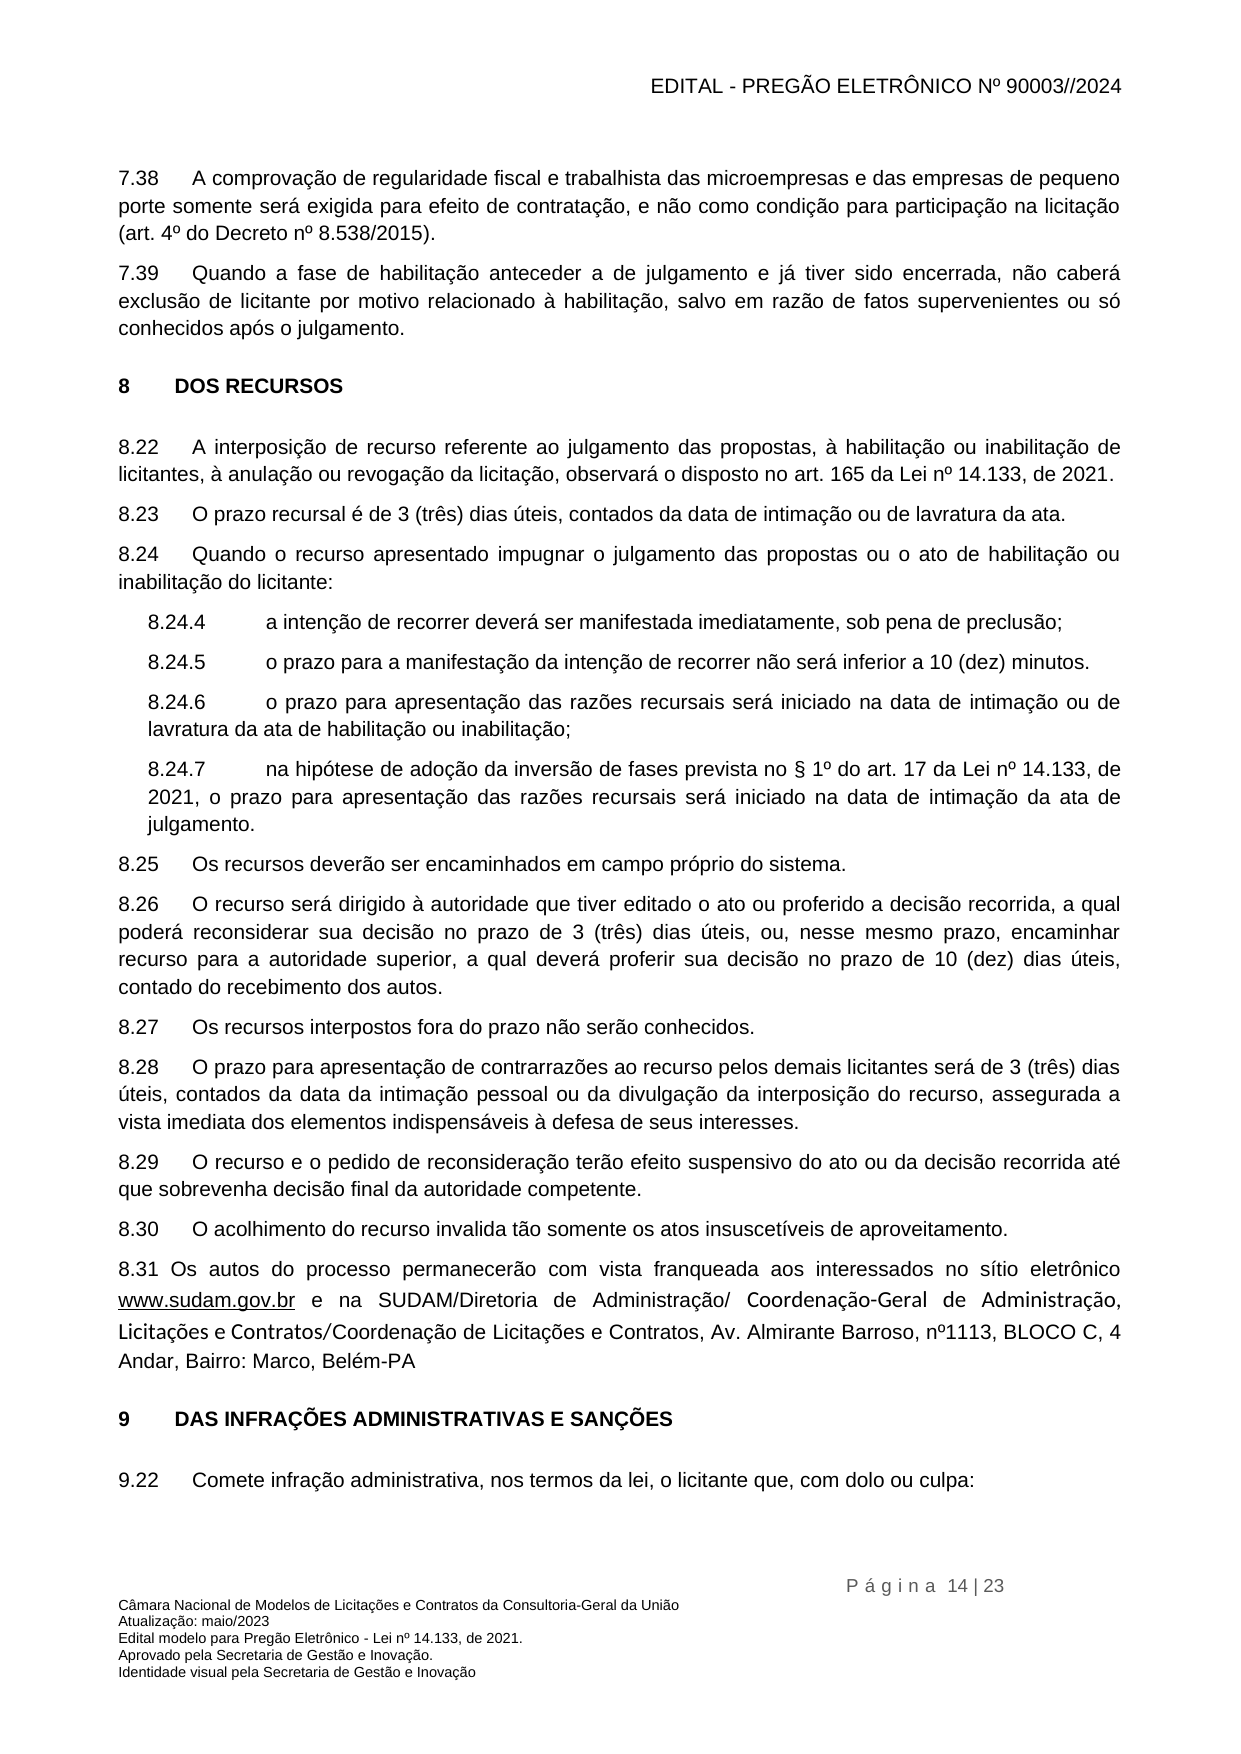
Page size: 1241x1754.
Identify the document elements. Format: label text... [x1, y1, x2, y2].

list 8.31 Os autos do processo permanecerão com vista franqueada aos interessados no sítio eletrônico www.sudam.gov.br e na SUDAM/Diretoria de Administração/ Coordenação-Geral de Administração, Licitações e Contratos/Coordenação de Licitações e Contratos, Av. Almirante Barroso, nº1113, BLOCO C, 4 Andar, Bairro: Marco, Belém-PA [118, 1257, 1122, 1373]
list O recurso será dirigido à autoridade que tiver editado o ato ou proferido a decisão recorrida, a qual poderá reconsiderar sua decisão no prazo de 3 (três) dias úteis, ou, nesse mesmo prazo, encaminhar recurso para a autoridade superior, a qual deverá proferir sua decisão no prazo de 10 (dez) dias úteis, contado do recebimento dos autos. [118, 892, 1122, 998]
list Comete infração administrativa, nos termos da lei, o licitante que, com dolo ou culpa: [118, 1468, 1122, 1492]
list DOS RECURSOS [118, 373, 1122, 397]
list DAS INFRAÇÕES ADMINISTRATIVAS E SANÇÕES [118, 1406, 1122, 1430]
list Quando a fase de habilitação anteceder a de julgamento e já tiver sido encerrada, não caberá exclusão de licitante por motivo relacionado à habilitação, salvo em razão de fatos supervenientes ou só conhecidos após o julgamento. [118, 261, 1122, 340]
list na hipótese de adoção da inversão de fases prevista no § 1º do art. 17 da Lei nº 14.133, de 2021, o prazo para apresentação das razões recursais será iniciado na data de intimação da ata de julgamento. [148, 757, 1122, 836]
list o prazo para apresentação das razões recursais será iniciado na data de intimação ou de lavratura da ata de habilitação ou inabilitação; [148, 689, 1122, 741]
list O recurso e o pedido de reconsideração terão efeito suspensivo do ato ou da decisão recorrida até que sobrevenha decisão final da autoridade competente. [118, 1149, 1122, 1201]
list O acolhimento do recurso invalida tão somente os atos insuscetíveis de aproveitamento. [118, 1217, 1122, 1241]
list O prazo recursal é de 3 (três) dias úteis, contados da data de intimação ou de lavratura da ata. [118, 502, 1122, 526]
list A interposição de recurso referente ao julgamento das propostas, à habilitação ou inabilitação de licitantes, à anulação ou revogação da licitação, observará o disposto no art. 165 da Lei nº 14.133, de 2021. [118, 434, 1122, 486]
list Os recursos interpostos fora do prazo não serão conhecidos. [118, 1014, 1122, 1038]
list A comprovação de regularidade fiscal e trabalhista das microempresas e das empresas de pequeno porte somente será exigida para efeito de contratação, e não como condição para participação na licitação (art. 4º do Decreto nº 8.538/2015). [118, 166, 1122, 245]
list Quando o recurso apresentado impugnar o julgamento das propostas ou o ato de habilitação ou inabilitação do licitante: [118, 542, 1122, 593]
list O prazo para apresentação de contrarrazões ao recurso pelos demais licitantes será de 3 (três) dias úteis, contados da data da intimação pessoal ou da divulgação da interposição do recurso, assegurada a vista imediata dos elementos indispensáveis à defesa de seus interesses. [118, 1054, 1122, 1133]
list o prazo para a manifestação da intenção de recorrer não será inferior a 10 (dez) minutos. [148, 649, 1122, 673]
list Os recursos deverão ser encaminhados em campo próprio do sistema. [118, 852, 1122, 876]
list a intenção de recorrer deverá ser manifestada imediatamente, sob pena de preclusão; [148, 609, 1122, 633]
